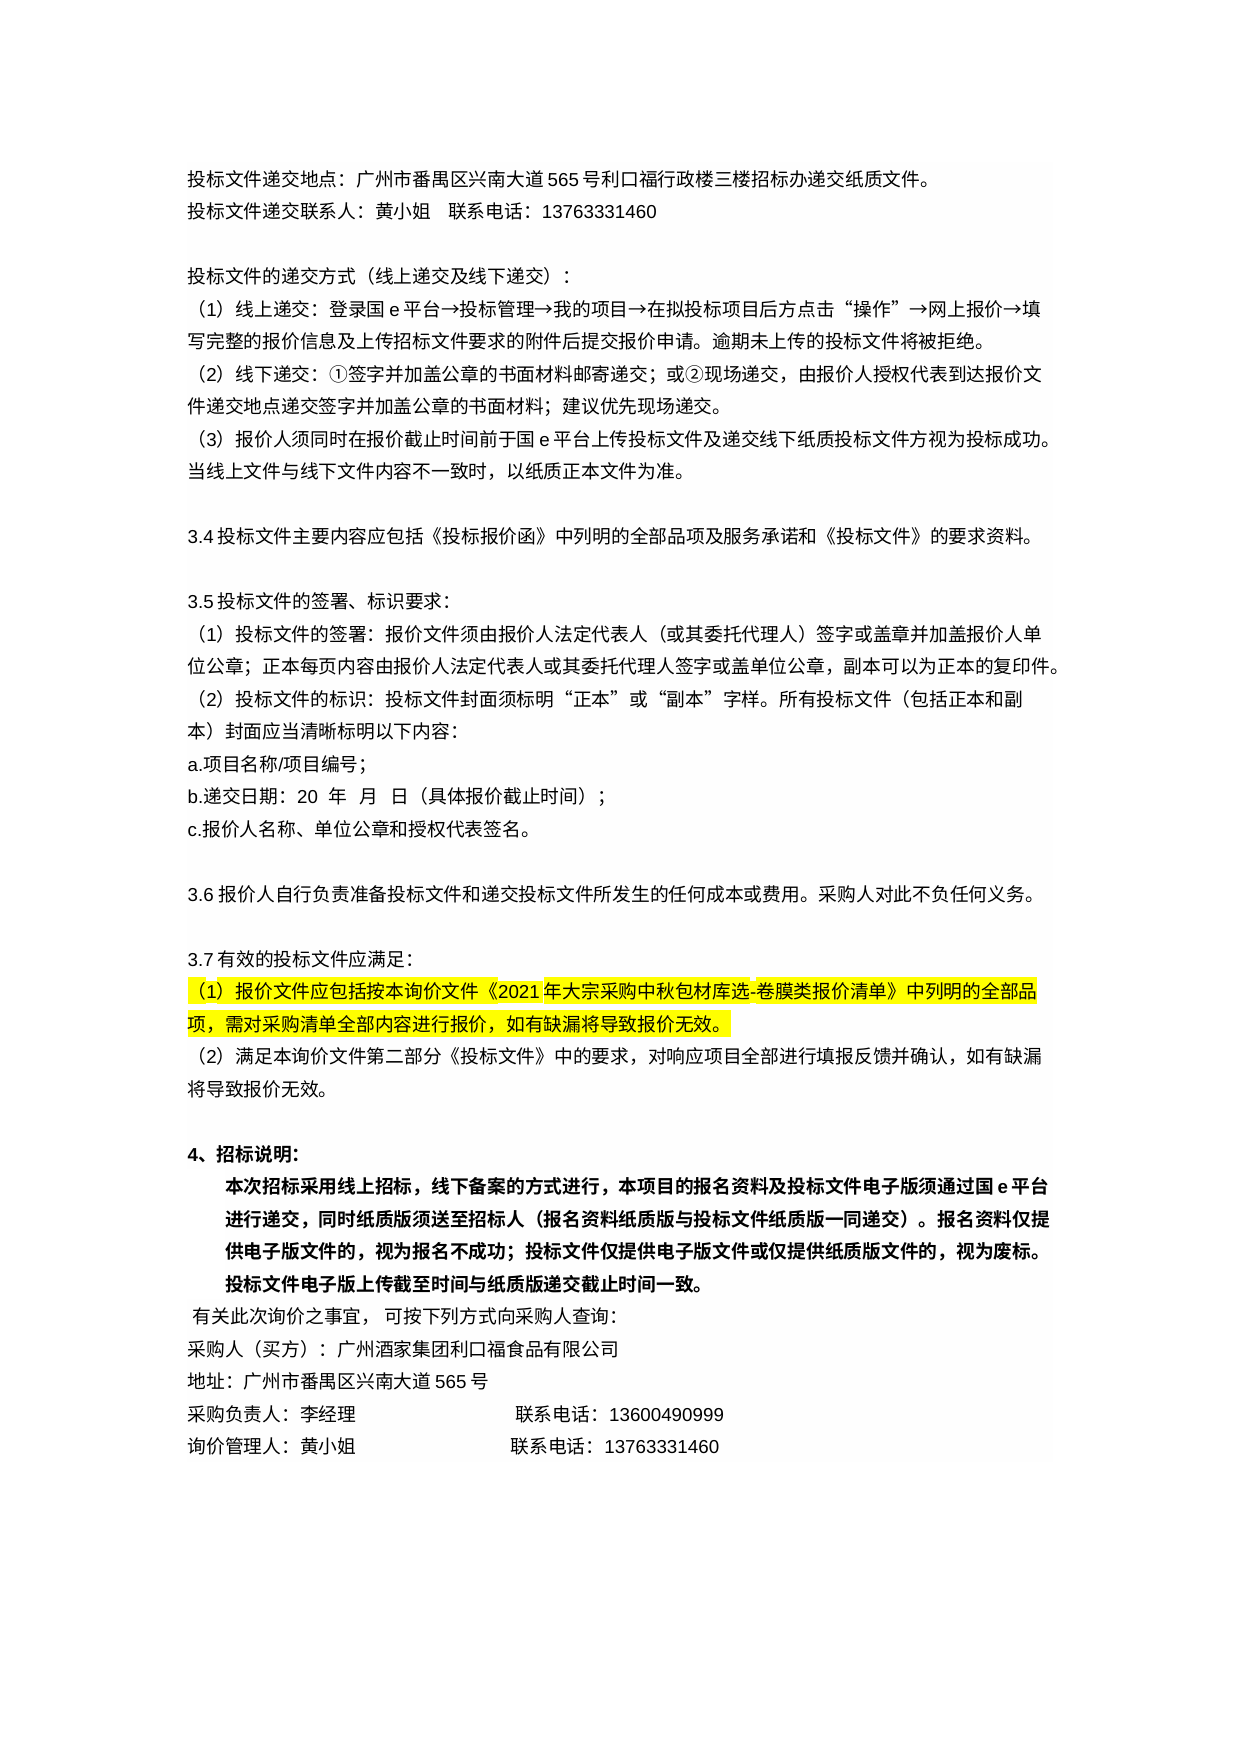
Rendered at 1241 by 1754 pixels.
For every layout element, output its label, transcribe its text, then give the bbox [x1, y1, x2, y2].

text （2）线下递交：①签字并加盖公章的书面材料邮寄递交；或②现场递交，由报价人授权代表到达报价文件递交地点递交签字并加盖公章的书面材料；建议优先现场递交。 [187, 357, 1053, 422]
text 3.5投标文件的签署、标识要求： [187, 584, 1053, 617]
text 有关此次询价之事宜， 可按下列方式向采购人查询： [187, 1299, 1053, 1332]
text 3.7有效的投标文件应满足： [187, 942, 1053, 974]
text （2）满足本询价文件第二部分《投标文件》中的要求，对响应项目全部进行填报反馈并确认，如有缺漏将导致报价无效。 [187, 1039, 1053, 1104]
text （3）报价人须同时在报价截止时间前于国e平台上传投标文件及递交线下纸质投标文件方视为投标成功。当线上文件与线下文件内容不一致时，以纸质正本文件为准。 [187, 422, 1053, 487]
text （2）投标文件的标识：投标文件封面须标明“正本”或“副本”字样。所有投标文件（包括正本和副本）封面应当清晰标明以下内容： [187, 682, 1053, 747]
text 地址：广州市番禺区兴南大道565号 [187, 1364, 1053, 1397]
text 4、招标说明： [187, 1137, 1053, 1169]
text c.报价人名称、单位公章和授权代表签名。 [187, 812, 1053, 844]
text 采购负责人：李经理 联系电话：13600490999 [187, 1397, 1053, 1429]
text 采购人（买方）：广州酒家集团利口福食品有限公司 [187, 1332, 1053, 1364]
text （1）投标文件的签署：报价文件须由报价人法定代表人（或其委托代理人）签字或盖章并加盖报价人单位公章；正本每页内容由报价人法定代表人或其委托代理人签字或盖单位公章，副本可以为正本的复印件。 [187, 617, 1053, 682]
text （1）报价文件应包括按本询价文件《2021年大宗采购中秋包材库选-卷膜类报价清单》中列明的全部品项，需对采购清单全部内容进行报价，如有缺漏将导致报价无效。 [187, 974, 1053, 1039]
text 询价管理人：黄小姐 联系电话：13763331460 [187, 1429, 1053, 1462]
text 投标文件递交联系人：黄小姐 联系电话：13763331460 [187, 194, 1053, 227]
text 投标文件递交地点：广州市番禺区兴南大道565号利口福行政楼三楼招标办递交纸质文件。 [187, 162, 1053, 194]
text （1）线上递交：登录国e平台→投标管理→我的项目→在拟投标项目后方点击“操作”→网上报价→填写完整的报价信息及上传招标文件要求的附件后提交报价申请。逾期未上传的投标文件将被拒绝。 [187, 292, 1053, 357]
text 投标文件的递交方式（线上递交及线下递交）： [187, 259, 1053, 292]
text 3.6 报价人自行负责准备投标文件和递交投标文件所发生的任何成本或费用。采购人对此不负任何义务。 [187, 877, 1053, 909]
text 3.4投标文件主要内容应包括《投标报价函》中列明的全部品项及服务承诺和《投标文件》的要求资料。 [187, 519, 1053, 552]
text a.项目名称/项目编号； [187, 747, 1053, 779]
text b.递交日期：20 年 月 日（具体报价截止时间）； [187, 779, 1053, 812]
text 本次招标采用线上招标，线下备案的方式进行，本项目的报名资料及投标文件电子版须通过国e平台进行递交，同时纸质版须送至招标人（报名资料纸质版与投标文件纸质版一同递交）。报名资料仅提供电子版文件的，视为报名不成功；投标文件仅提供电子版文件或仅提供纸质版文件的，视为废标。投标文件电子版上传截至时间与纸质版递交截止时间一致。 [225, 1169, 1053, 1299]
